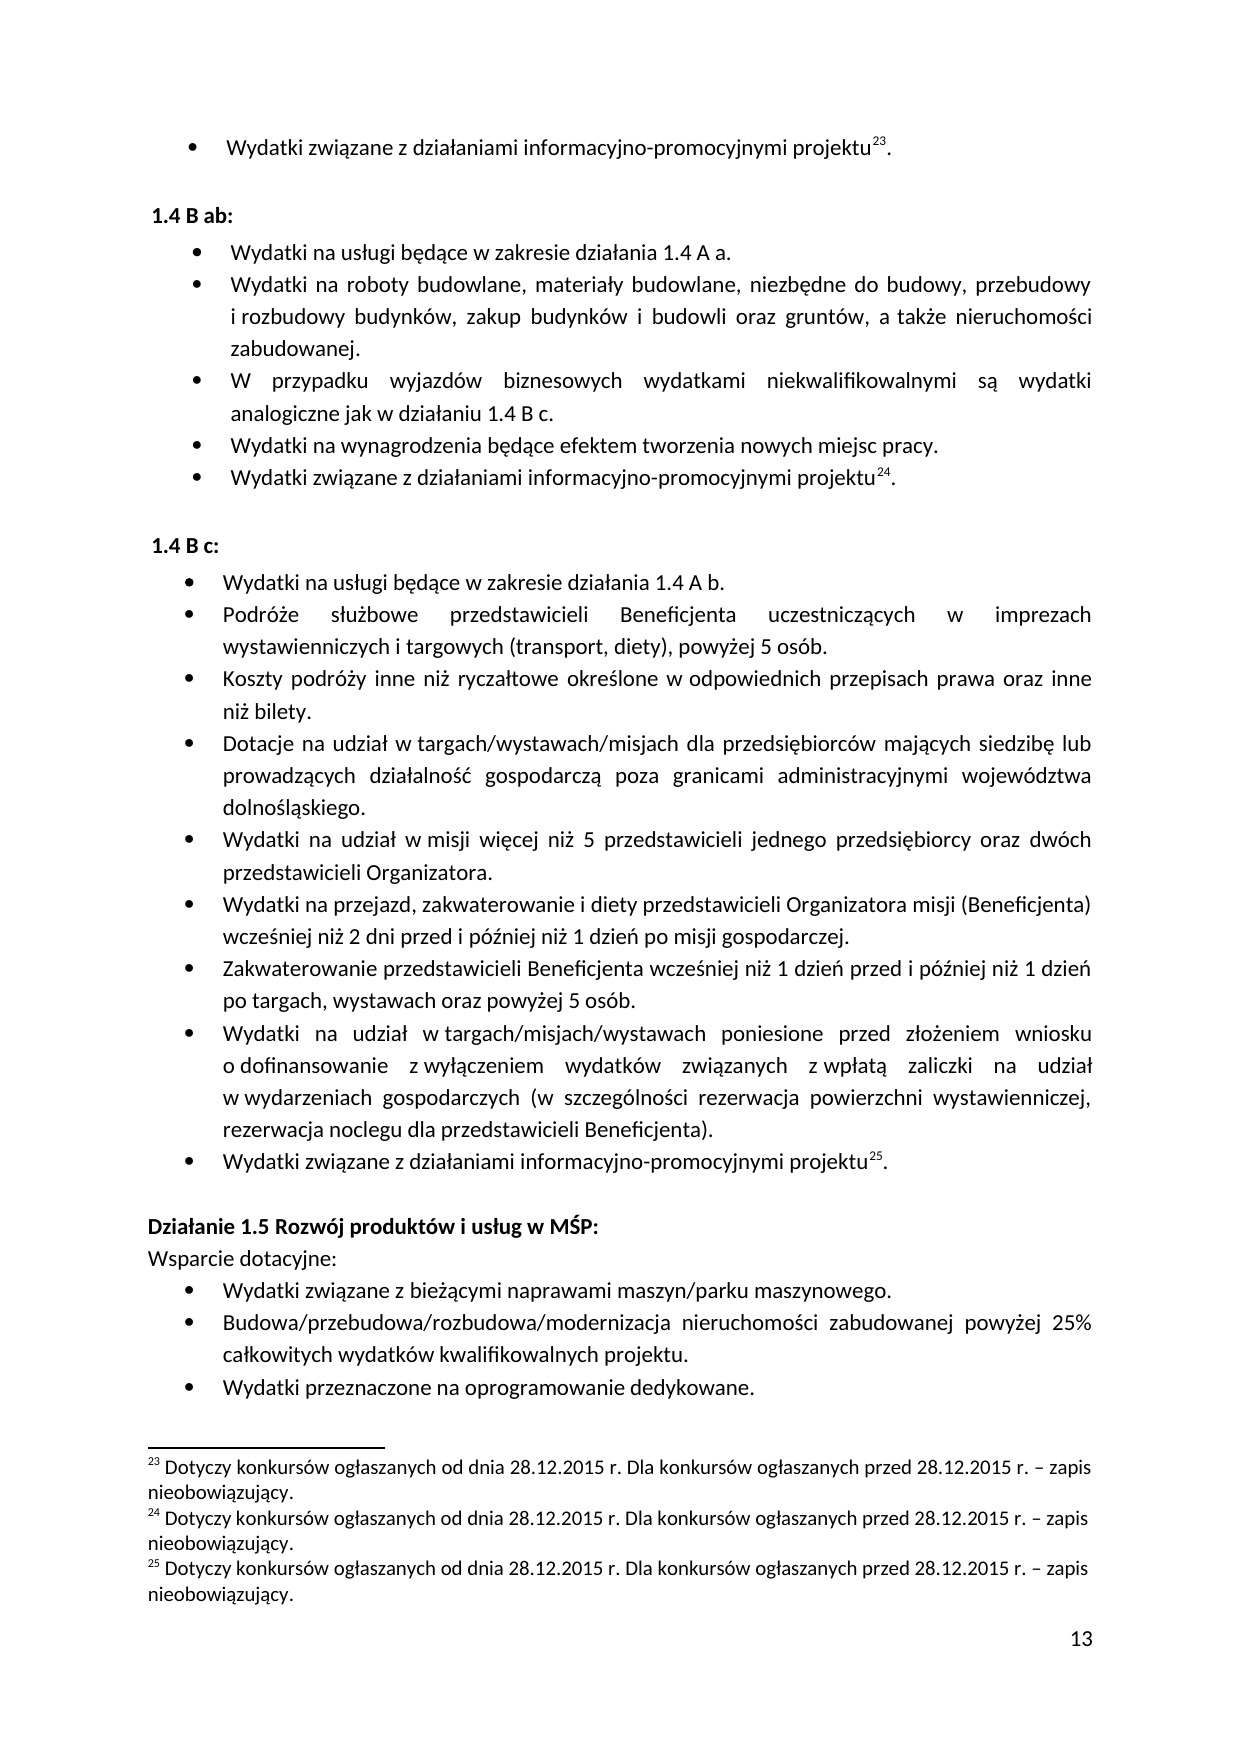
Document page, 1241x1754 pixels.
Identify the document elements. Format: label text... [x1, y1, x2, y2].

list Dotacje na udział w targach/wystawach/misjach dla przedsiębiorców mających siedzibę lub prowadzących działalność gospodarczą poza granicami administracyjnymi województwa dolnośląskiego. [185, 729, 1093, 821]
list W przypadku wyjazdów biznesowych wydatkami niekwalifikowalnymi są wydatki analogiczne jak w działaniu 1.4 B c. [193, 367, 1093, 427]
list Zakwaterowanie przedstawicieli Beneficjenta wcześniej niż 1 dzień przed i później niż 1 dzień po targach, wystawach oraz powyżej 5 osób. [185, 954, 1093, 1014]
list Wydatki na przejazd, zakwaterowanie i diety przedstawicieli Organizatora misji (Beneficjenta) wcześniej niż 2 dni przed i później niż 1 dzień po misji gospodarczej. [185, 890, 1093, 950]
list Wydatki na usługi będące w zakresie działania 1.4 A a. [193, 238, 1093, 266]
list Podróże służbowe przedstawicieli Beneficjenta uczestniczących w imprezach wystawienniczych i targowych (transport, diety), powyżej 5 osób. [185, 600, 1093, 660]
text 1.4 B ab: [151, 201, 1093, 229]
text Wsparcie dotacyjne: [148, 1244, 1093, 1272]
list Wydatki związane z bieżącymi naprawami maszyn/parku maszynowego. [185, 1276, 1093, 1304]
list Wydatki na roboty budowlane, materiały budowlane, niezbędne do budowy, przebudowy i rozbudowy budynków, zakup budynków i budowli oraz gruntów, a także nieruchomości zabudowanej. [193, 270, 1093, 362]
list Wydatki związane z działaniami informacyjno-promocyjnymi projektu. [193, 463, 1093, 491]
list Wydatki na udział w targach/misjach/wystawach poniesione przed złożeniem wniosku o dofinansowanie z wyłączeniem wydatków związanych z wpłatą zaliczki na udział w wydarzeniach gospodarczych (w szczególności rezerwacja powierzchni wystawienniczej, rezerwacja noclegu dla przedstawicieli Beneficjenta). [185, 1019, 1093, 1143]
list Wydatki związane z działaniami informacyjno-promocyjnymi projektu. [188, 133, 1093, 161]
list Wydatki związane z działaniami informacyjno-promocyjnymi projektu. [185, 1147, 1093, 1175]
list Wydatki na wynagrodzenia będące efektem tworzenia nowych miejsc pracy. [193, 431, 1093, 459]
text 1.4 B c: [151, 532, 1093, 560]
list Wydatki na usługi będące w zakresie działania 1.4 A b. [185, 568, 1093, 596]
text Działanie 1.5 Rozwój produktów i usług w MŚP: [148, 1212, 1093, 1240]
list Budowa/przebudowa/rozbudowa/modernizacja nieruchomości zabudowanej powyżej 25% całkowitych wydatków kwalifikowalnych projektu. [185, 1308, 1093, 1368]
list Koszty podróży inne niż ryczałtowe określone w odpowiednich przepisach prawa oraz inne niż bilety. [185, 664, 1093, 725]
list Wydatki na udział w misji więcej niż 5 przedstawicieli jednego przedsiębiorcy oraz dwóch przedstawicieli Organizatora. [185, 826, 1093, 886]
list Wydatki przeznaczone na oprogramowanie dedykowane. [185, 1373, 1093, 1401]
